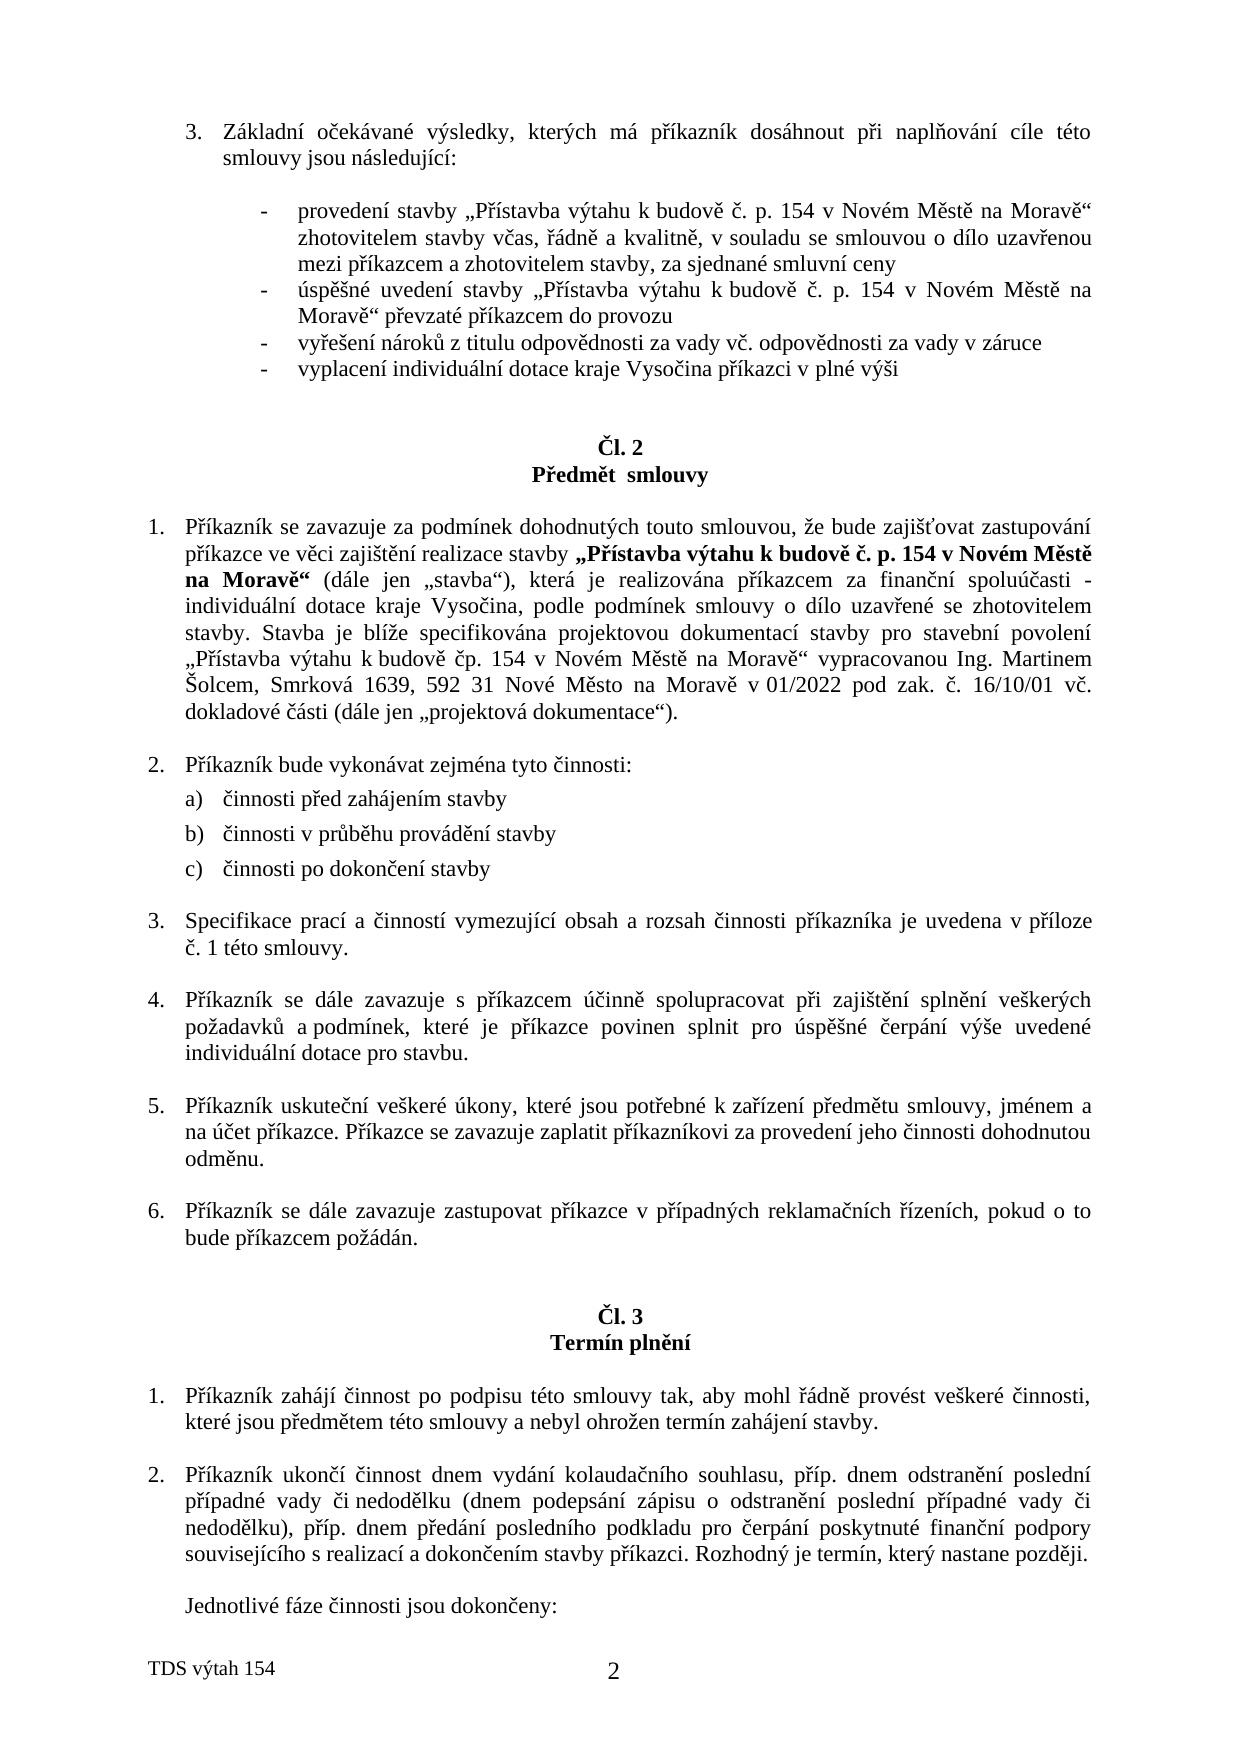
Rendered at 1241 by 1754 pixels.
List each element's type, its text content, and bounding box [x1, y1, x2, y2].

list provedení stavby „Přístavba výtahu k budově č. p. 154 v Novém Městě na Moravě“ zhotovitelem stavby včas, řádně a kvalitně, v souladu se smlouvou o dílo uzavřenou mezi příkazcem a zhotovitelem stavby, za sjednané smluvní ceny [260, 197, 1092, 276]
text Předmět smlouvy [148, 461, 1092, 487]
list vyřešení nároků z titulu odpovědnosti za vady vč. odpovědnosti za vady v záruce [260, 329, 1092, 355]
list vyplacení individuální dotace kraje Vysočina příkazci v plné výši [260, 355, 1092, 382]
list Příkazník bude vykonávat zejména tyto činnosti: [148, 751, 1092, 777]
list Příkazník ukončí činnost dnem vydání kolaudačního souhlasu, příp. dnem odstranění poslední případné vady či nedodělku (dnem podepsání zápisu o odstranění poslední případné vady či nedodělku), příp. dnem předání posledního podkladu pro čerpání poskytnuté finanční podpory souvisejícího s realizací a dokončením stavby příkazci. Rozhodný je termín, který nastane později. [148, 1461, 1092, 1566]
list Základní očekávané výsledky, kterých má příkazník dosáhnout při naplňování cíle této smlouvy jsou následující: [185, 118, 1092, 171]
list Příkazník se dále zavazuje zastupovat příkazce v případných reklamačních řízeních, pokud o to bude příkazcem požádán. [148, 1197, 1092, 1250]
list Příkazník zahájí činnost po podpisu této smlouvy tak, aby mohl řádně provést veškeré činnosti, které jsou předmětem této smlouvy a nebyl ohrožen termín zahájení stavby. [148, 1382, 1092, 1434]
text Termín plnění [148, 1329, 1092, 1355]
list Specifikace prací a činností vymezující obsah a rozsah činnosti příkazníka je uvedena v příloze č. 1 této smlouvy. [148, 907, 1092, 960]
list Příkazník se dále zavazuje s příkazcem účinně spolupracovat při zajištění splnění veškerých požadavků a podmínek, které je příkazce povinen splnit pro úspěšné čerpání výše uvedené individuální dotace pro stavbu. [148, 986, 1092, 1066]
list úspěšné uvedení stavby „Přístavba výtahu k budově č. p. 154 v Novém Městě na Moravě“ převzaté příkazcem do provozu [260, 276, 1092, 329]
list Příkazník se zavazuje za podmínek dohodnutých touto smlouvou, že bude zajišťovat zastupování příkazce ve věci zajištění realizace stavby „Přístavba výtahu k budově č. p. 154 v Novém Městě na Moravě“ (dále jen „stavba“), která je realizována příkazcem za finanční spoluúčasti - individuální dotace kraje Vysočina, podle podmínek smlouvy o dílo uzavřené se zhotovitelem stavby. Stavba je blíže specifikována projektovou dokumentací stavby pro stavební povolení „Přístavba výtahu k budově čp. 154 v Novém Městě na Moravě“ vypracovanou Ing. Martinem Šolcem, Smrková 1639, 592 31 Nové Město na Moravě v 01/2022 pod zak. č. 16/10/01 vč. dokladové části (dále jen „projektová dokumentace“). [148, 513, 1092, 724]
text Čl. 2 [148, 434, 1092, 461]
list činnosti po dokončení stavby [185, 855, 1092, 881]
list činnosti před zahájením stavby [185, 785, 1092, 812]
text Čl. 3 [148, 1303, 1092, 1329]
list Jednotlivé fáze činnosti jsou dokončeny: [185, 1593, 1092, 1619]
list činnosti v průběhu provádění stavby [185, 820, 1092, 846]
list Příkazník uskuteční veškeré úkony, které jsou potřebné k zařízení předmětu smlouvy, jménem a na účet příkazce. Příkazce se zavazuje zaplatit příkazníkovi za provedení jeho činnosti dohodnutou odměnu. [148, 1092, 1092, 1171]
